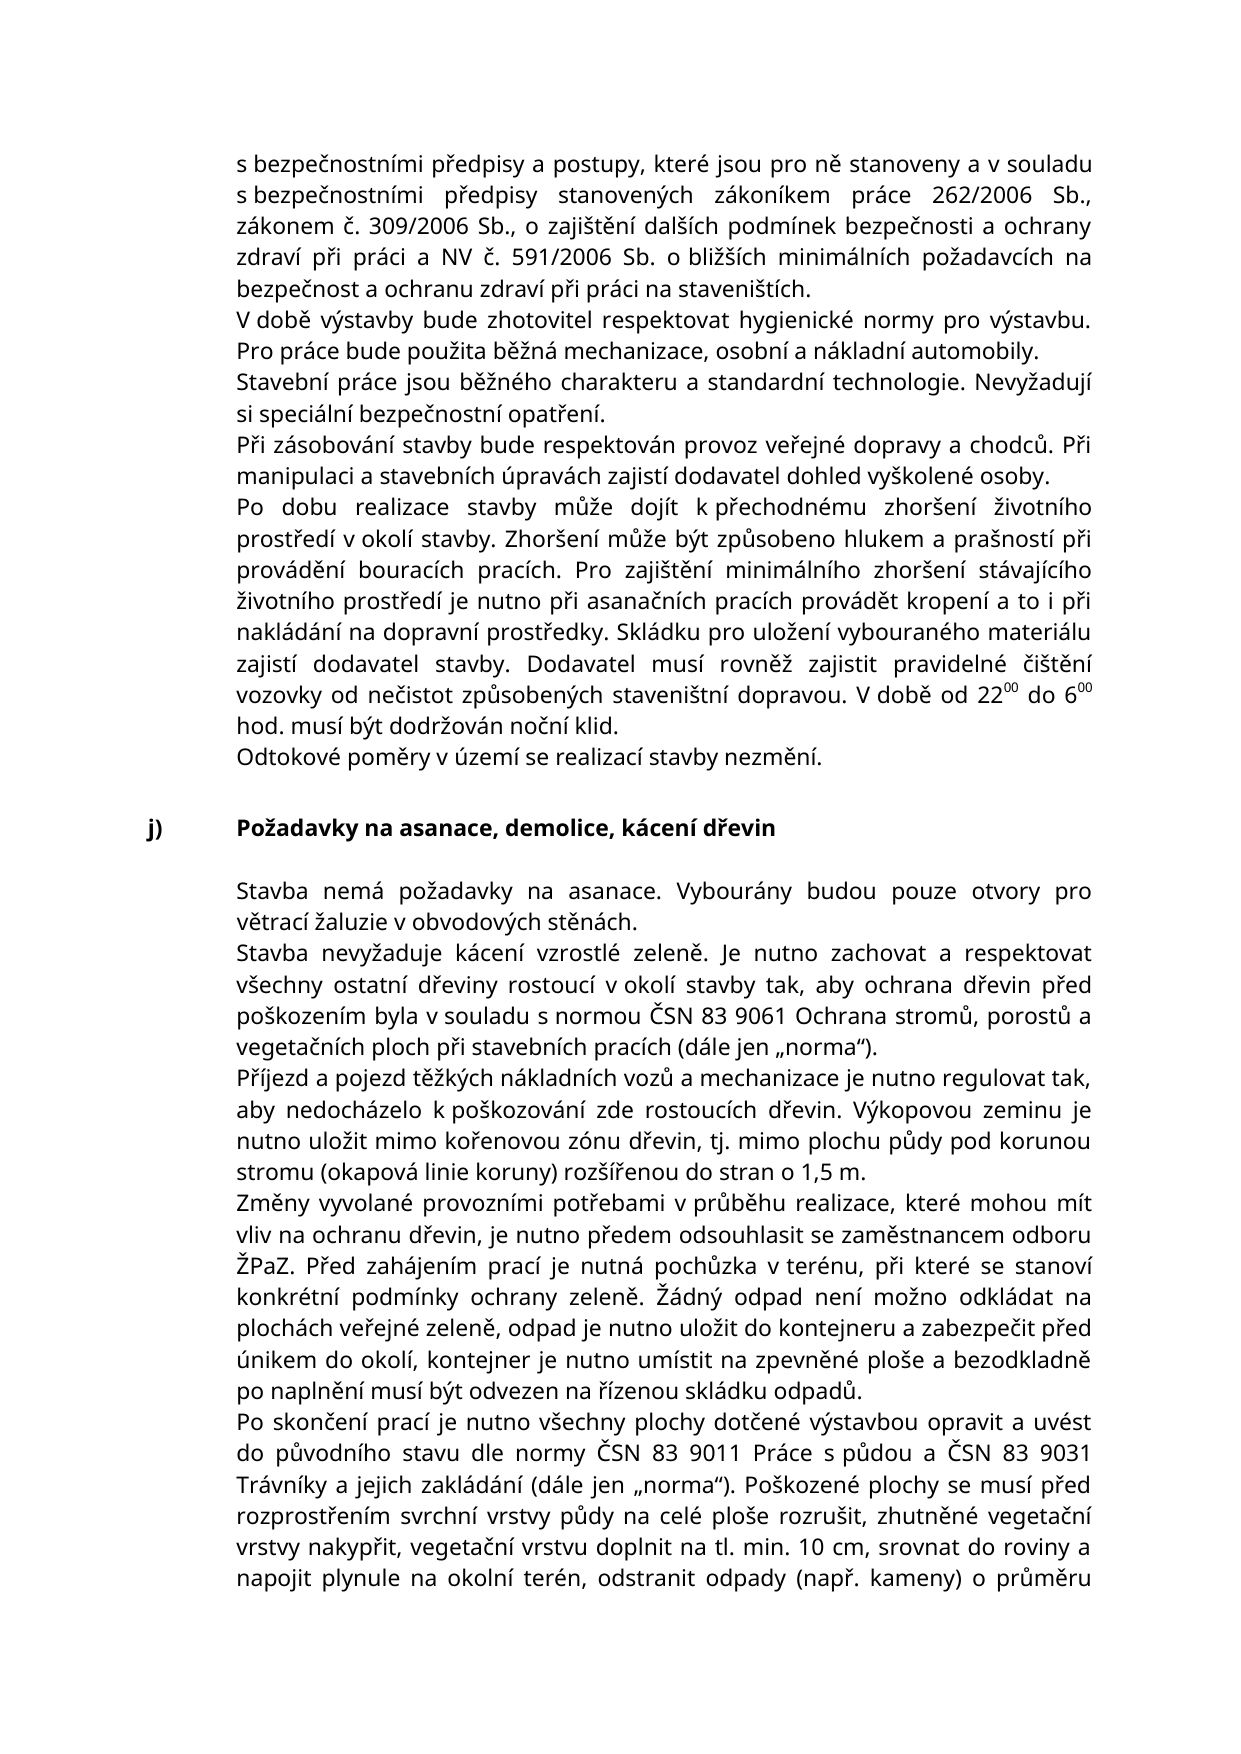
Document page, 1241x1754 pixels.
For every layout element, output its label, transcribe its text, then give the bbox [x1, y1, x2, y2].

text j) Požadavky na asanace, demolice, kácení dřevin [148, 812, 1093, 843]
text Stavba nemá požadavky na asanace. Vybourány budou pouze otvory pro větrací žaluzie v obvodových stěnách. [148, 875, 1093, 937]
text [236, 148, 1093, 304]
text Příjezd a pojezd těžkých nákladních vozů a mechanizace je nutno regulovat tak, aby nedocházelo k poškozování zde rostoucích dřevin. Výkopovou zeminu je nutno uložit mimo kořenovou zónu dřevin, tj. mimo plochu půdy pod korunou stromu (okapová linie koruny) rozšířenou do stran o . [236, 1062, 1093, 1187]
text Po dobu realizace stavby může dojít k přechodnému zhoršení životního prostředí v okolí stavby. Zhoršení může být způsobeno hlukem a prašností při provádění bouracích pracích. Pro zajištění minimálního zhoršení stávajícího životního prostředí je nutno při asanačních pracích provádět kropení a to i při nakládání na dopravní prostředky. Skládku pro uložení vybouraného materiálu zajistí dodavatel stavby. Dodavatel musí rovněž zajistit pravidelné čištění vozovky od nečistot způsobených staveništní dopravou. V době od 2200 do 600 hod. musí být dodržován noční klid. [236, 491, 1093, 741]
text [236, 1406, 1093, 1593]
text Při zásobování stavby bude respektován provoz veřejné dopravy a chodců. Při manipulaci a stavebních úpravách zajistí dodavatel dohled vyškolené osoby. [236, 429, 1093, 491]
text Stavba nevyžaduje kácení vzrostlé zeleně. Je nutno zachovat a respektovat všechny ostatní dřeviny rostoucí v okolí stavby tak, aby ochrana dřevin před poškozením byla v souladu s normou ČSN 83 9061 Ochrana stromů, porostů a vegetačních ploch při stavebních pracích (dále jen „norma“). [236, 937, 1093, 1062]
text Odtokové poměry v území se realizací stavby nezmění. [236, 741, 1093, 773]
text V době výstavby bude zhotovitel respektovat hygienické normy pro výstavbu. Pro práce bude použita běžná mechanizace, osobní a nákladní automobily. [236, 304, 1093, 366]
text Změny vyvolané provozními potřebami v průběhu realizace, které mohou mít vliv na ochranu dřevin, je nutno předem odsouhlasit se zaměstnancem odboru ŽPaZ. Před zahájením prací je nutná pochůzka v terénu, při které se stanoví konkrétní podmínky ochrany zeleně. Žádný odpad není možno odkládat na plochách veřejné zeleně, odpad je nutno uložit do kontejneru a zabezpečit před únikem do okolí, kontejner je nutno umístit na zpevněné ploše a bezodkladně po naplnění musí být odvezen na řízenou skládku odpadů. [236, 1187, 1093, 1406]
text Stavební práce jsou běžného charakteru a standardní technologie. Nevyžadují si speciální bezpečnostní opatření. [236, 366, 1093, 429]
